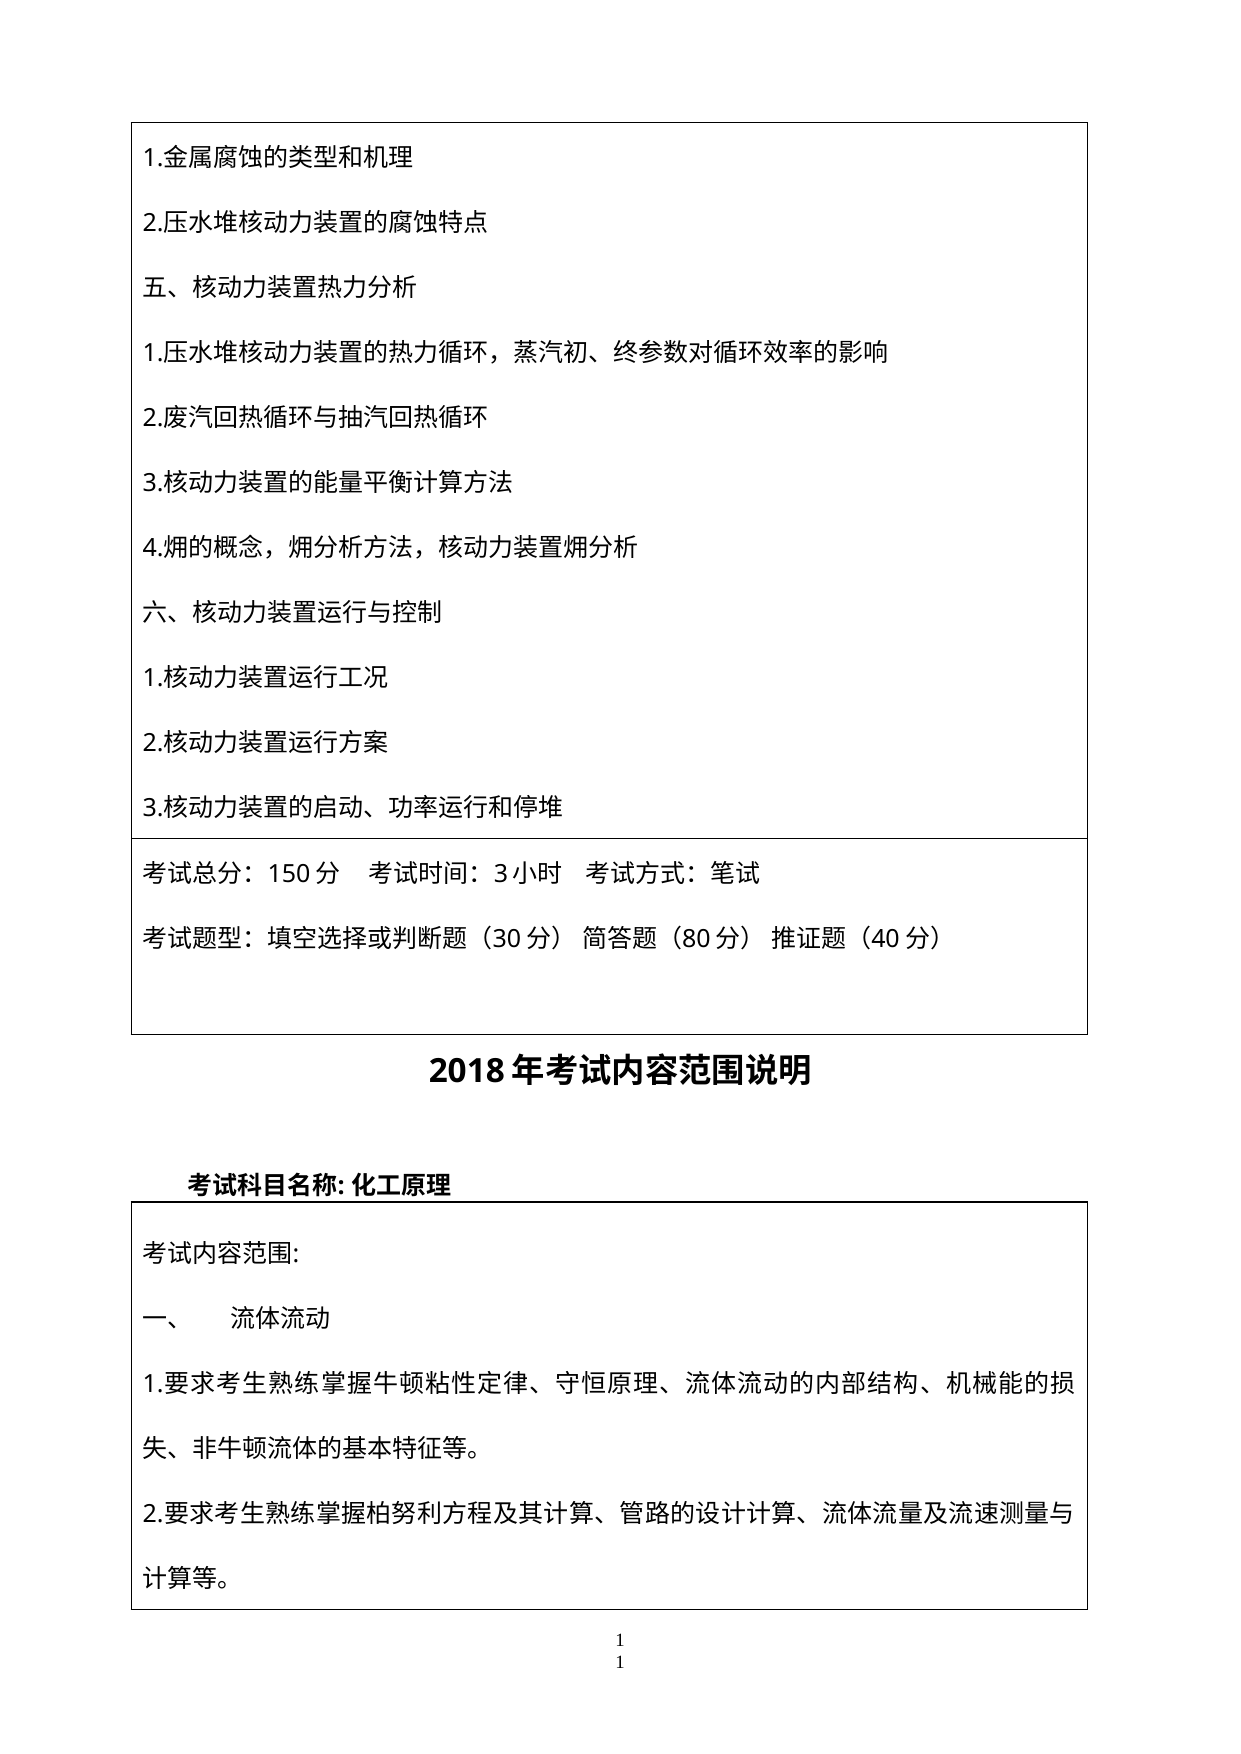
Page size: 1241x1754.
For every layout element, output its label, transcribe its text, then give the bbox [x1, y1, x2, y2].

table_cell 考试总分：150分 考试时间：3小时 考试方式：笔试 考试题型：填空选择或判断题（30分） 简答题（80分） 推证题（40分） [132, 839, 1087, 1034]
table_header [132, 123, 1087, 838]
text 2018年考试内容范围说明 [187, 1035, 1052, 1100]
text 考试科目名称: 化工原理 [187, 1165, 1052, 1201]
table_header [132, 1203, 1087, 1609]
